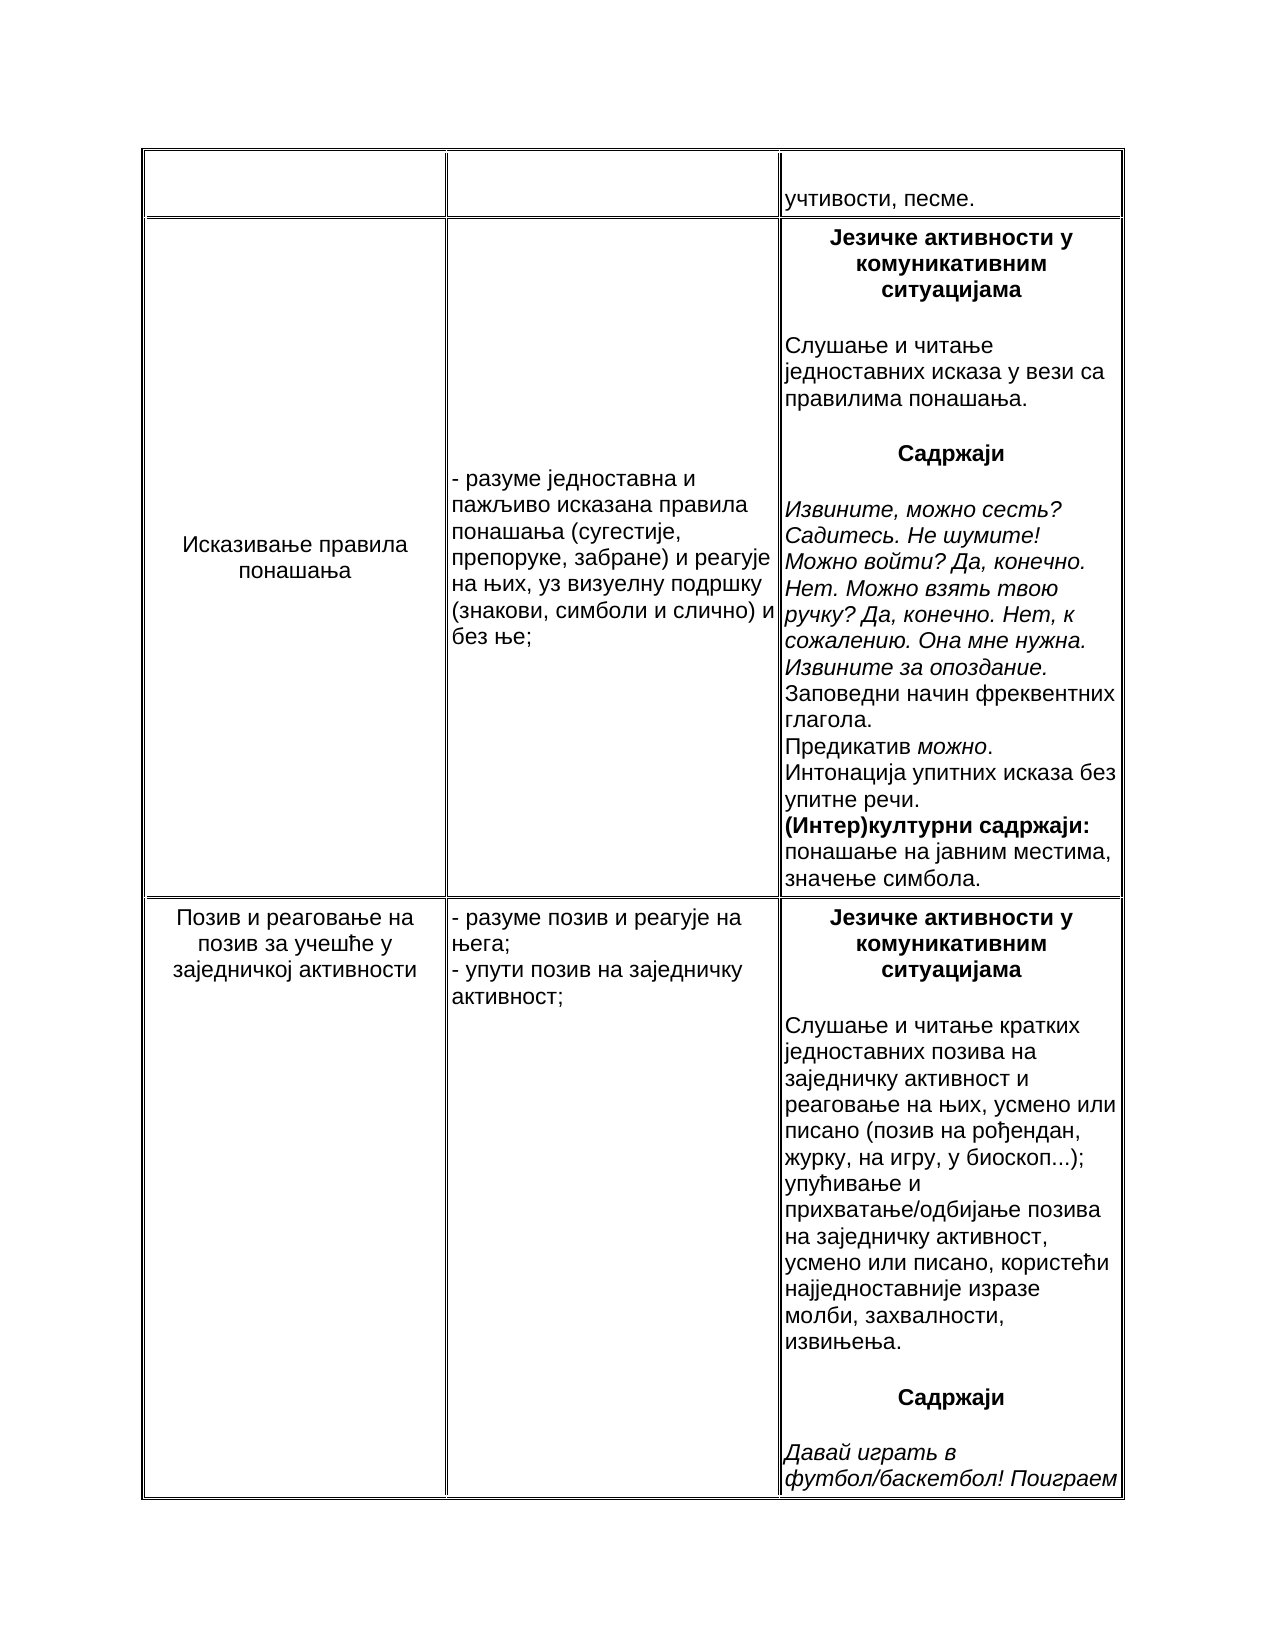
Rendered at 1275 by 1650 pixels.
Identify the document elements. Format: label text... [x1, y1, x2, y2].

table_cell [780, 151, 1121, 216]
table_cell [447, 149, 780, 216]
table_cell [143, 896, 447, 1496]
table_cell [145, 151, 447, 216]
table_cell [447, 896, 780, 1496]
table_cell Језичке активности у комуникативним ситуацијама Слушање и читање једноставних исказа у вези са правилима понашања. Садржаји Извините, можно сесть? Садитесь. Не шумите! Можно войти? Да, конечно. Нет. Можно взять твою ручку? Да, конечно. Нет, к сожалению. Она мне нужна. Извините за опоздание. Заповедни начин фреквентних глагола. Предикатив можно. Интонација упитних исказа без упитне речи. (Интер)културни садржаји: понашање на јавним местима, значење симбола. [780, 216, 1123, 896]
table_cell - разуме једноставна и пажљиво исказана правила понашања (сугестије, препоруке, забране) и реагује на њих, уз визуелну подршку (знакови, симболи и слично) и без ње; [448, 219, 778, 896]
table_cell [780, 896, 1123, 1496]
table_cell Исказивање правила понашања [143, 216, 447, 896]
